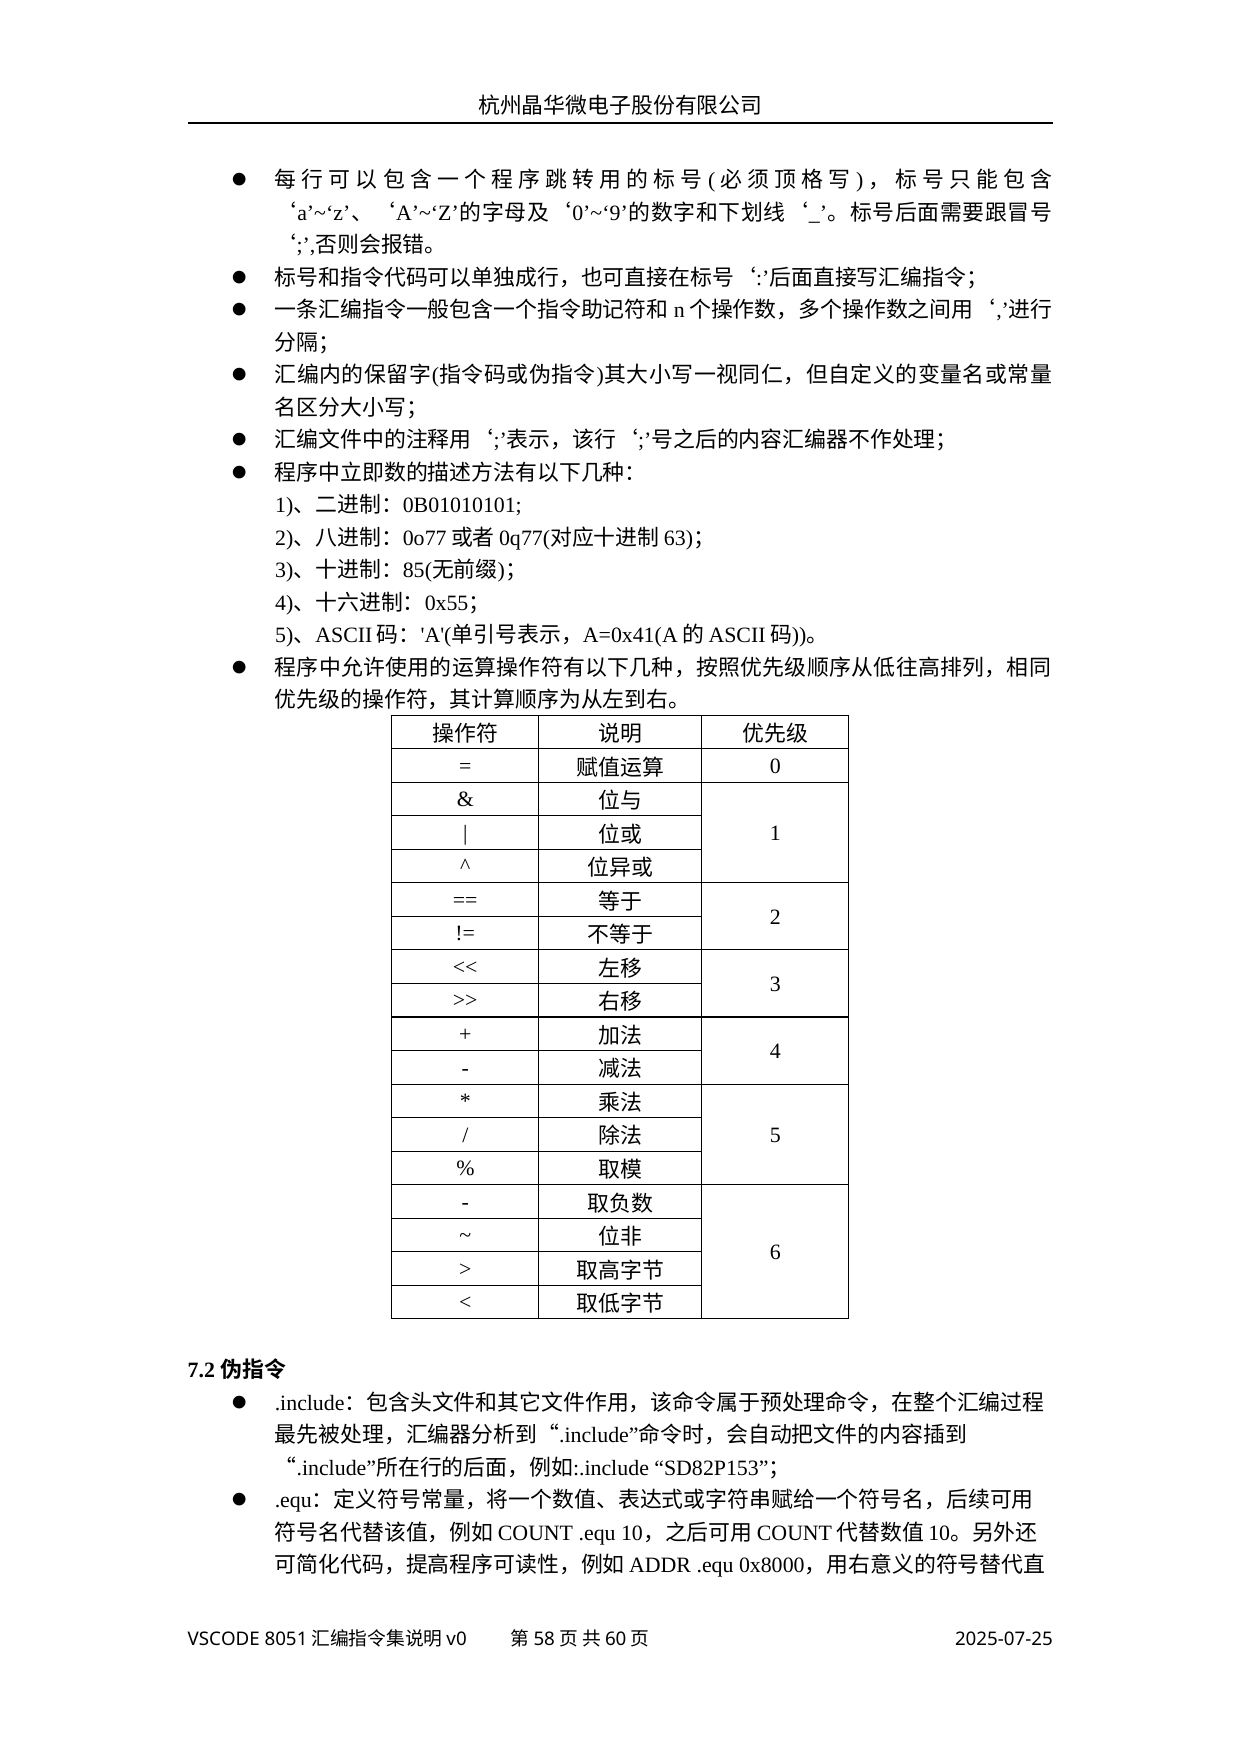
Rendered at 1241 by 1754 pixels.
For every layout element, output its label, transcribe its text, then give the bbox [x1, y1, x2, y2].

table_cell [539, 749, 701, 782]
list 一条汇编指令一般包含一个指令助记符和n个操作数，多个操作数之间用‘,’进行分隔； [231, 292, 1053, 357]
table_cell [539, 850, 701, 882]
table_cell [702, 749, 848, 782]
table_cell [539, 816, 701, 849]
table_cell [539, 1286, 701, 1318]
list 标号和指令代码可以单独成行，也可直接在标号‘:’后面直接写汇编指令； [231, 259, 1053, 292]
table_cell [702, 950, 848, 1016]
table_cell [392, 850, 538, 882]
subtitle 7.2 伪指令 [187, 1352, 1053, 1384]
list 程序中立即数的描述方法有以下几种： [231, 454, 1053, 487]
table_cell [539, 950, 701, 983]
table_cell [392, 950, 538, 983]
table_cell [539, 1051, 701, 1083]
list 汇编文件中的注释用‘;’表示，该行‘;’号之后的内容汇编器不作处理； [231, 422, 1053, 454]
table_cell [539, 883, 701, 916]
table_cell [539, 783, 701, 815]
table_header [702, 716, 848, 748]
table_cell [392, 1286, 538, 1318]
text 4)、十六进制：0x55； [275, 584, 1053, 617]
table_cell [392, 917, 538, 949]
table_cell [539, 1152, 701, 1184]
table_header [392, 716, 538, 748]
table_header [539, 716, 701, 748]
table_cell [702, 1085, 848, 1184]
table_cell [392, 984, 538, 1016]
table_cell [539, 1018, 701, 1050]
list .include：包含头文件和其它文件作用，该命令属于预处理命令，在整个汇编过程最先被处理，汇编器分析到“.include”命令时，会自动把文件的内容插到“.include”所在行的后面，例如:.include “SD82P153”； [231, 1384, 1053, 1482]
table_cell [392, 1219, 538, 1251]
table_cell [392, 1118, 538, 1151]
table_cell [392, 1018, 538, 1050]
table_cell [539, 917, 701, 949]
text 3)、十进制：85(无前缀)； [275, 552, 1053, 584]
list 每行可以包含一个程序跳转用的标号(必须顶格写)，标号只能包含‘a’~‘z’、‘A’~‘Z’的字母及‘0’~‘9’的数字和下划线‘_’。标号后面需要跟冒号‘;’,否则会报错。 [231, 162, 1053, 259]
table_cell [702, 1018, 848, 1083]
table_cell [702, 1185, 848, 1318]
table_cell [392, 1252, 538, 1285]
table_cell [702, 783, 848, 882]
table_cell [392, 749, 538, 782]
text 2)、八进制：0o77或者0q77(对应十进制63)； [275, 519, 1053, 552]
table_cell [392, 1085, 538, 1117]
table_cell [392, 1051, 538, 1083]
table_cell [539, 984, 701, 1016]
list 程序中允许使用的运算操作符有以下几种，按照优先级顺序从低往高排列，相同优先级的操作符，其计算顺序为从左到右。 [231, 649, 1053, 714]
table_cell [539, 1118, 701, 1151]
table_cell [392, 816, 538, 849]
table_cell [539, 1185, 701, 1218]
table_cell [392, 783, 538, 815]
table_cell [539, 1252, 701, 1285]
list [231, 1482, 1053, 1579]
list 汇编内的保留字(指令码或伪指令)其大小写一视同仁，但自定义的变量名或常量名区分大小写； [231, 357, 1053, 422]
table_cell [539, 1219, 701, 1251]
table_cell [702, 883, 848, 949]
text 1)、二进制：0B01010101; [275, 487, 1053, 519]
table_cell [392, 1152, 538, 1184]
text 5)、ASCII码：'A'(单引号表示，A=0x41(A的ASCII码))。 [275, 617, 1053, 649]
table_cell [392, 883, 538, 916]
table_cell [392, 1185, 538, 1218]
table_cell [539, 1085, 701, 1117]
